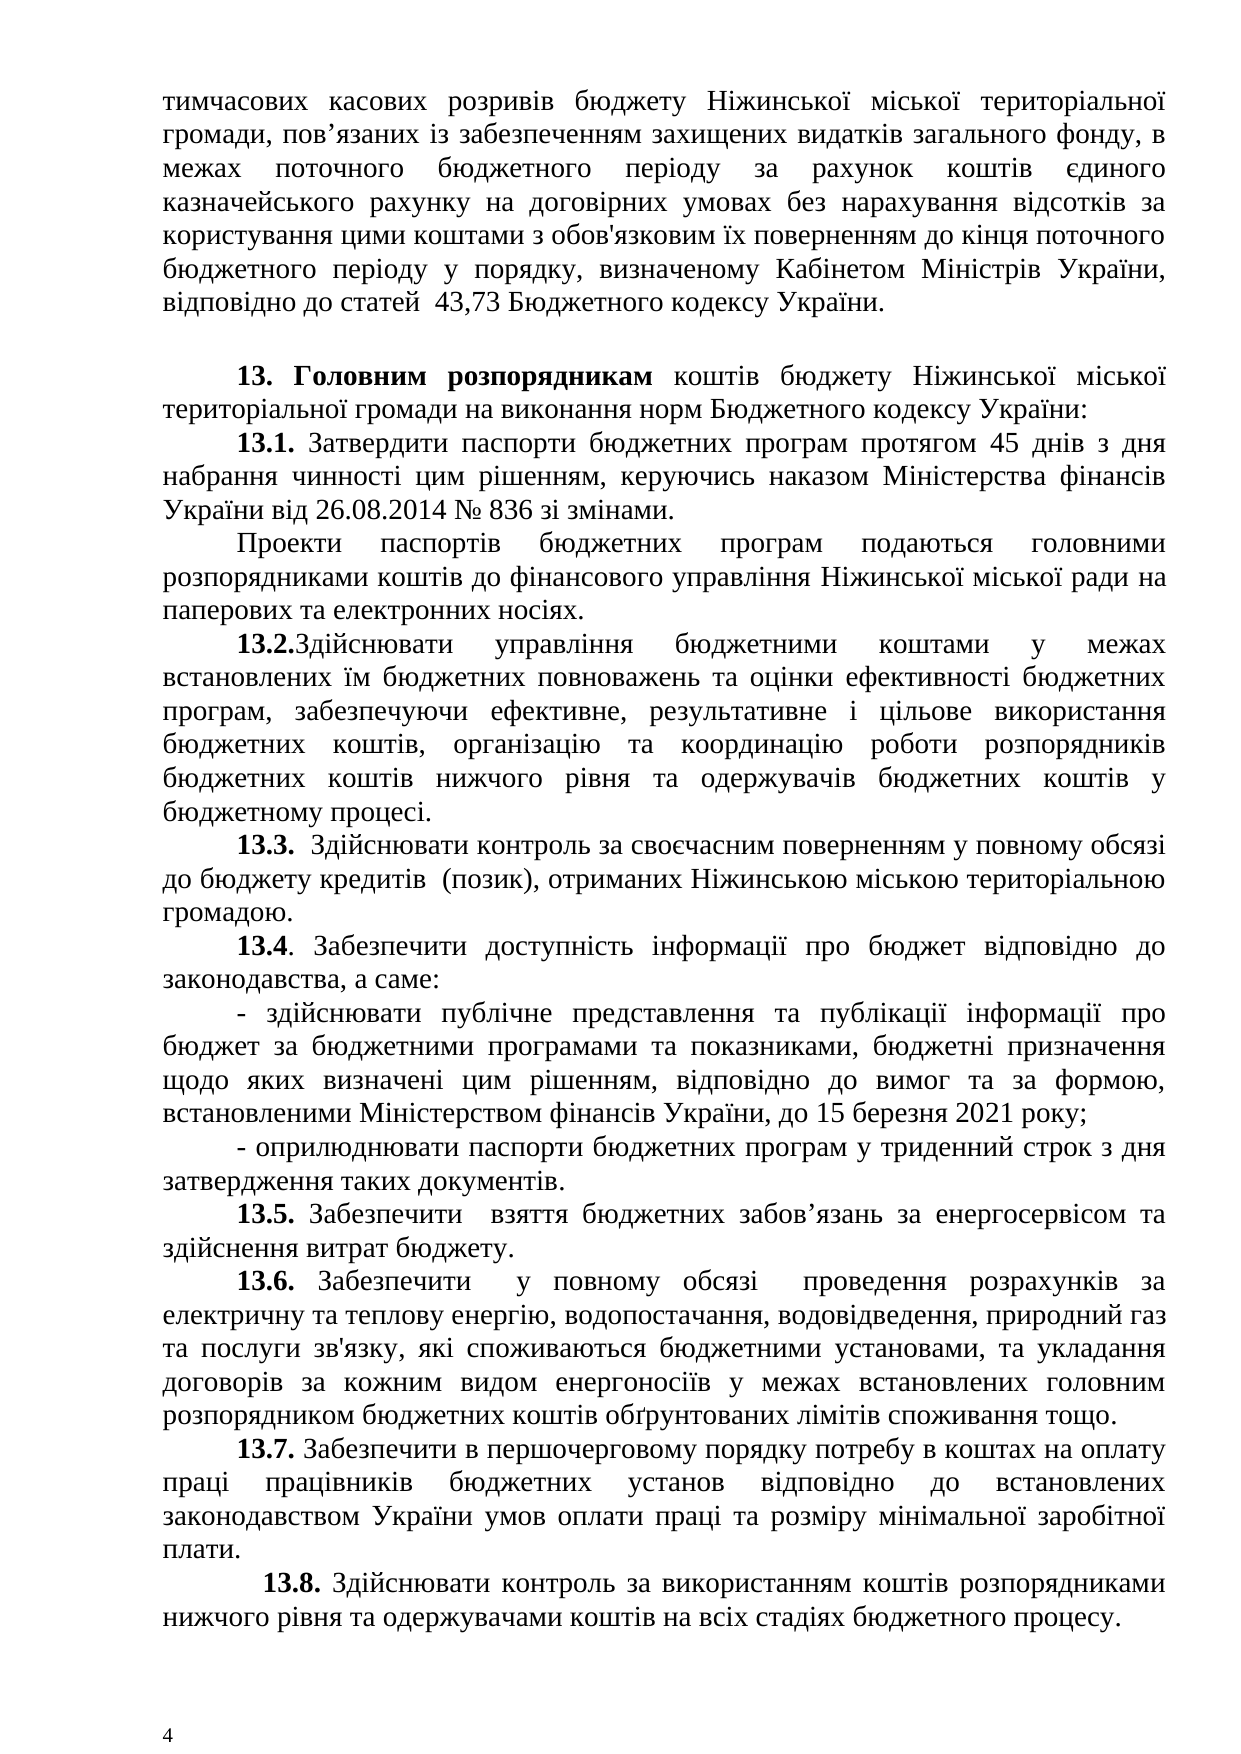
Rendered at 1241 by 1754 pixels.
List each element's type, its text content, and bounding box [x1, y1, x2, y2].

text 13.4. Забезпечити доступність інформації про бюджет відповідно до законодавства, а саме: [162, 928, 1167, 995]
text 13.1. Затвердити паспорти бюджетних програм протягом 45 днів з дня набрання чинності цим рішенням, керуючись наказом Міністерства фінансів України від 26.08.2014 № 836 зі змінами. [162, 425, 1167, 525]
text - оприлюднювати паспорти бюджетних програм у триденний строк з дня затвердження таких документів. [162, 1129, 1167, 1196]
text Проекти паспортів бюджетних програм подаються головними розпорядниками коштів до фінансового управління Ніжинської міської ради на паперових та електронних носіях. [162, 525, 1167, 626]
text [162, 83, 1167, 318]
text 13.6. Забезпечити у повному обсязі проведення розрахунків за електричну та теплову енергію, водопостачання, водовідведення, природний газ та послуги зв'язку, які споживаються бюджетними установами, та укладання договорів за кожним видом енергоносіїв у межах встановлених головним розпорядником бюджетних коштів обґрунтованих лімітів споживання тощо. [162, 1263, 1167, 1431]
text - здійснювати публічне представлення та публікації інформації про бюджет за бюджетними програмами та показниками, бюджетні призначення щодо яких визначені цим рішенням, відповідно до вимог та за формою, встановленими Міністерством фінансів України, до 15 березня 2021 року; [162, 995, 1167, 1129]
text 13. Головним розпорядникам коштів бюджету Ніжинської міської територіальної громади на виконання норм Бюджетного кодексу України: [162, 358, 1167, 425]
text 13.3. Здійснювати контроль за своєчасним поверненням у повному обсязі до бюджету кредитів (позик), отриманих Ніжинською міською територіальною громадою. [162, 827, 1167, 928]
text 13.8. Здійснювати контроль за використанням коштів розпорядниками нижчого рівня та одержувачами коштів на всіх стадіях бюджетного процесу. [162, 1565, 1167, 1632]
text 13.2.Здійснювати управління бюджетними коштами у межах встановлених їм бюджетних повноважень та оцінки ефективності бюджетних програм, забезпечуючи ефективне, результативне і цільове використання бюджетних коштів, організацію та координацію роботи розпорядників бюджетних коштів нижчого рівня та одержувачів бюджетних коштів у бюджетному процесі. [162, 626, 1167, 827]
text 13.5. Забезпечити взяття бюджетних забов’язань за енергосервісом та здійснення витрат бюджету. [162, 1196, 1167, 1263]
text 13.7. Забезпечити в першочерговому порядку потребу в коштах на оплату праці працівників бюджетних установ відповідно до встановлених законодавством України умов оплати праці та розміру мінімальної заробітної плати. [162, 1431, 1167, 1565]
